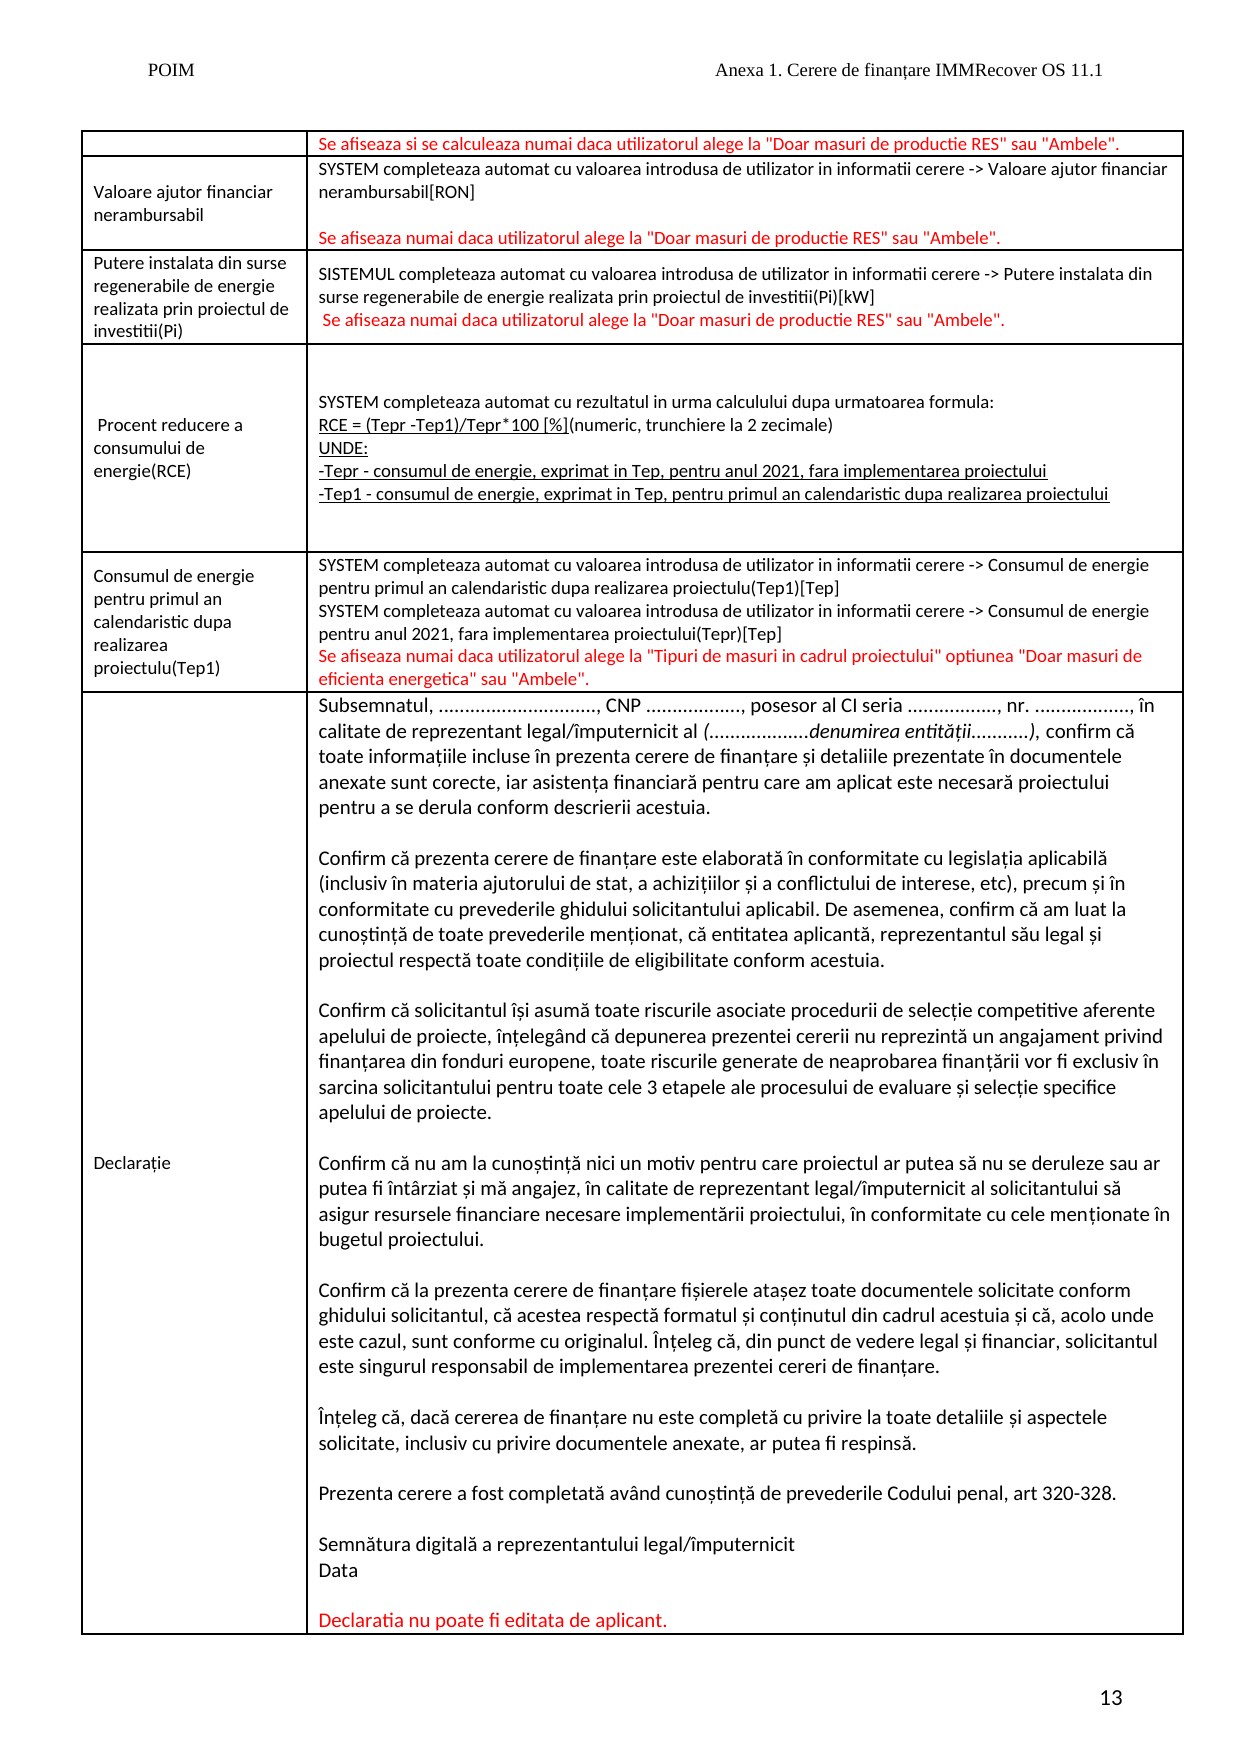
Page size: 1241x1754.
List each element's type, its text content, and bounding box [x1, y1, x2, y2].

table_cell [83, 132, 306, 155]
table_cell Declarație [83, 693, 306, 1633]
table_cell Subsemnatul, .............................., CNP .................., posesor al CI seria ................., nr. .................., în calitate de reprezentant legal/împuternicit al (...................denumirea entității...........), confirm că toate informaţiile incluse în prezenta cerere de finanţare şi detaliile prezentate în documentele anexate sunt corecte, iar asistenţa financiară pentru care am aplicat este necesară proiectului pentru a se derula conform descrierii acestuia. Confirm că prezenta cerere de finanţare este elaborată în conformitate cu legislaţia aplicabilă (inclusiv în materia ajutorului de stat, a achiziţiilor şi a conflictului de interese, etc), precum și în conformitate cu prevederile ghidului solicitantului aplicabil. De asemenea, confirm că am luat la cunoştinţă de toate prevederile menționat, că entitatea aplicantă, reprezentantul său legal și proiectul respectă toate condițiile de eligibilitate conform acestuia. Confirm că solicitantul își asumă toate riscurile asociate procedurii de selecție competitive aferente apelului de proiecte, înțelegând că depunerea prezentei cererii nu reprezintă un angajament privind finanţarea din fonduri europene, toate riscurile generate de neaprobarea finanţării vor fi exclusiv în sarcina solicitantului pentru toate cele 3 etapele ale procesului de evaluare și selecție specifice apelului de proiecte. Confirm că nu am la cunoştinţă nici un motiv pentru care proiectul ar putea să nu se deruleze sau ar putea fi întârziat şi mă angajez, în calitate de reprezentant legal/împuternicit al solicitantului să asigur resursele financiare necesare implementării proiectului, în conformitate cu cele menţionate în bugetul proiectului. Confirm că la prezenta cerere de finanţare fişierele ataşez toate documentele solicitate conform ghidului solicitantul, că acestea respectă formatul și conținutul din cadrul acestuia și că, acolo unde este cazul, sunt conforme cu originalul. Înţeleg că, din punct de vedere legal şi financiar, solicitantul este singurul responsabil de implementarea prezentei cereri de finanțare. Înţeleg că, dacă cererea de finanţare nu este completă cu privire la toate detaliile şi aspectele solicitate, inclusiv cu privire documentele anexate, ar putea fi respinsă. Prezenta cerere a fost completată având cunoştinţă de prevederile Codului penal, art 320-328. Semnătura digitală a reprezentantului legal/împuternicit Data Declaratia nu poate fi editata de aplicant. [308, 693, 1182, 1633]
table_cell Procent reducere a consumului de energie(RCE) [83, 345, 306, 551]
table_cell SISTEMUL completeaza automat cu valoarea introdusa de utilizator in informatii cerere -> Putere instalata din surse regenerabile de energie realizata prin proiectul de investitii(Pi)[kW] Se afiseaza numai daca utilizatorul alege la "Doar masuri de productie RES" sau "Ambele". [308, 251, 1182, 343]
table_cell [308, 132, 1182, 155]
table_cell SYSTEM completeaza automat cu valoarea introdusa de utilizator in informatii cerere -> Valoare ajutor financiar nerambursabil[RON] Se afiseaza numai daca utilizatorul alege la "Doar masuri de productie RES" sau "Ambele". [308, 157, 1182, 249]
table_cell SYSTEM completeaza automat cu valoarea introdusa de utilizator in informatii cerere -> Consumul de energie pentru primul an calendaristic dupa realizarea proiectulu(Tep1)[Tep] SYSTEM completeaza automat cu valoarea introdusa de utilizator in informatii cerere -> Consumul de energie pentru anul 2021, fara implementarea proiectului(Tepr)[Tep] Se afiseaza numai daca utilizatorul alege la "Tipuri de masuri in cadrul proiectului" optiunea "Doar masuri de eficienta energetica" sau "Ambele". [308, 553, 1182, 691]
table_cell Valoare ajutor financiar nerambursabil [83, 157, 306, 249]
table_cell SYSTEM completeaza automat cu rezultatul in urma calculului dupa urmatoarea formula: RCE = (Tepr -Tep1)/Tepr*100 [%](numeric, trunchiere la 2 zecimale) UNDE: -Tepr - consumul de energie, exprimat in Tep, pentru anul 2021, fara implementarea proiectului -Tep1 - consumul de energie, exprimat in Tep, pentru primul an calendaristic dupa realizarea proiectului [308, 345, 1182, 551]
table_cell Consumul de energie pentru primul an calendaristic dupa realizarea proiectulu(Tep1) [83, 553, 306, 691]
table_cell Putere instalata din surse regenerabile de energie realizata prin proiectul de investitii(Pi) [83, 251, 306, 343]
